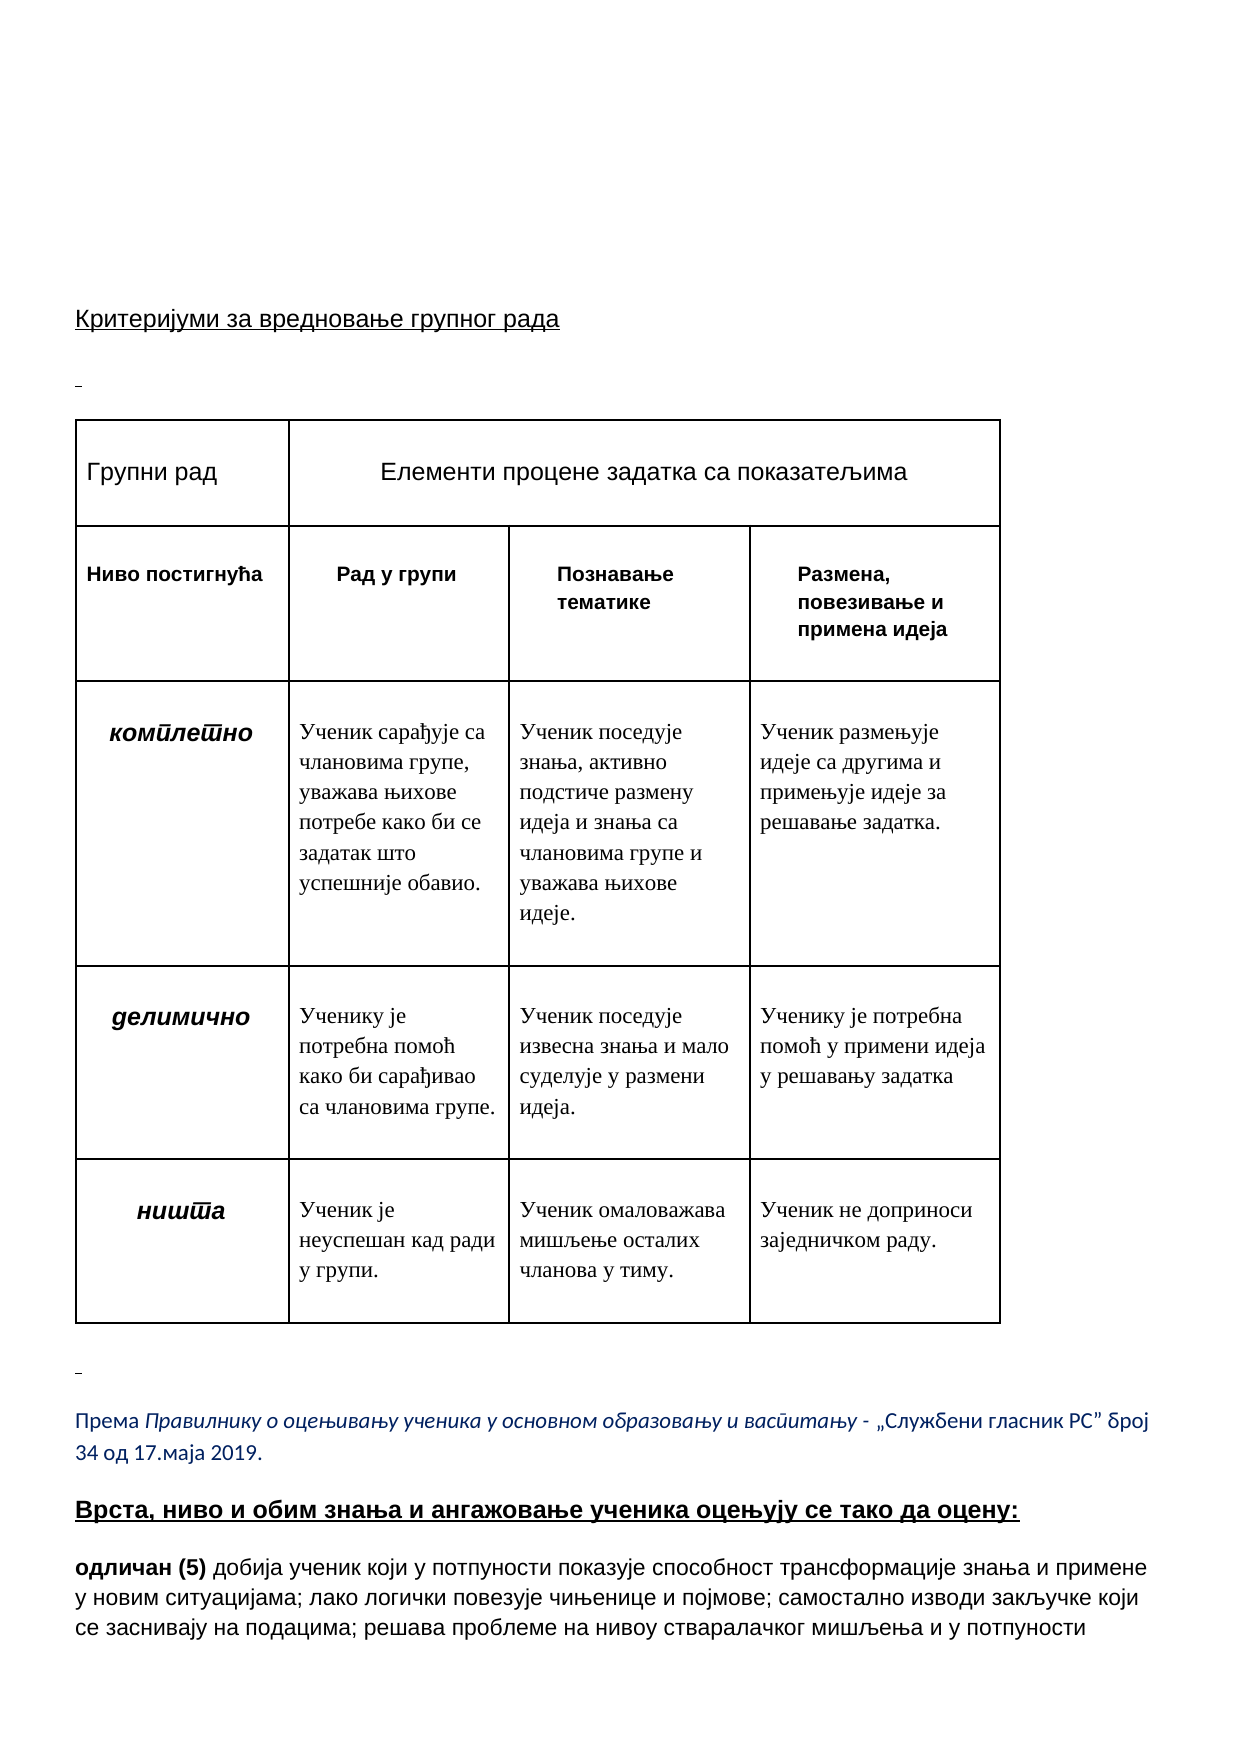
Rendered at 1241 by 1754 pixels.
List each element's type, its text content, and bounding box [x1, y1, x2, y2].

table_cell Ученик размењује идеје са другима и примењује идеје за решавање задатка. [751, 682, 999, 964]
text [75, 1553, 1165, 1640]
table_cell Ученик омаловажава мишљење осталих чланова у тиму. [510, 1160, 749, 1322]
table_cell комплетно [77, 682, 288, 964]
table_cell Ученик не доприноси заједничком раду. [751, 1160, 999, 1322]
table_cell Ниво постигнућа [77, 527, 288, 680]
table_cell Познавање тематике [510, 527, 749, 680]
table_cell Рад у групи [290, 527, 508, 680]
table_cell Ученик сарађује са члановима групе, уважава њихове потребе како би се задатак што успешније обавио. [290, 682, 508, 964]
text Према Правилнику о оцењивању ученика у основном образовању и васпитању - „Службени гласник РС” број 34 од 17.маја 2019. [75, 1406, 1165, 1466]
table_header Елементи процене задатка са показатељима [290, 421, 999, 524]
text Критеријуми за вредновање групног рада [75, 304, 1165, 332]
table_cell Ученик поседује извесна знања и мало суделује у размени идеја. [510, 967, 749, 1158]
table_header Групни рад [77, 421, 288, 524]
table_cell делимично [77, 967, 288, 1158]
table_cell Ученику је потребна помоћ како би сарађивао са члановима групе. [290, 967, 508, 1158]
table_cell ништа [77, 1160, 288, 1322]
table_cell Размена, повезивање и примена идеја [751, 527, 999, 680]
text Врста, ниво и обим знања и ангажовање ученика оцењују се тако да оцену: [75, 1496, 1165, 1524]
table_cell Ученику је потребна помоћ у примени идеја у решавању задатка [751, 967, 999, 1158]
table_cell Ученик је неуспешан кад ради у групи. [290, 1160, 508, 1322]
table_cell Ученик поседује знања, активно подстиче размену идеја и знања са члановима групе и уважава њихове идеје. [510, 682, 749, 964]
